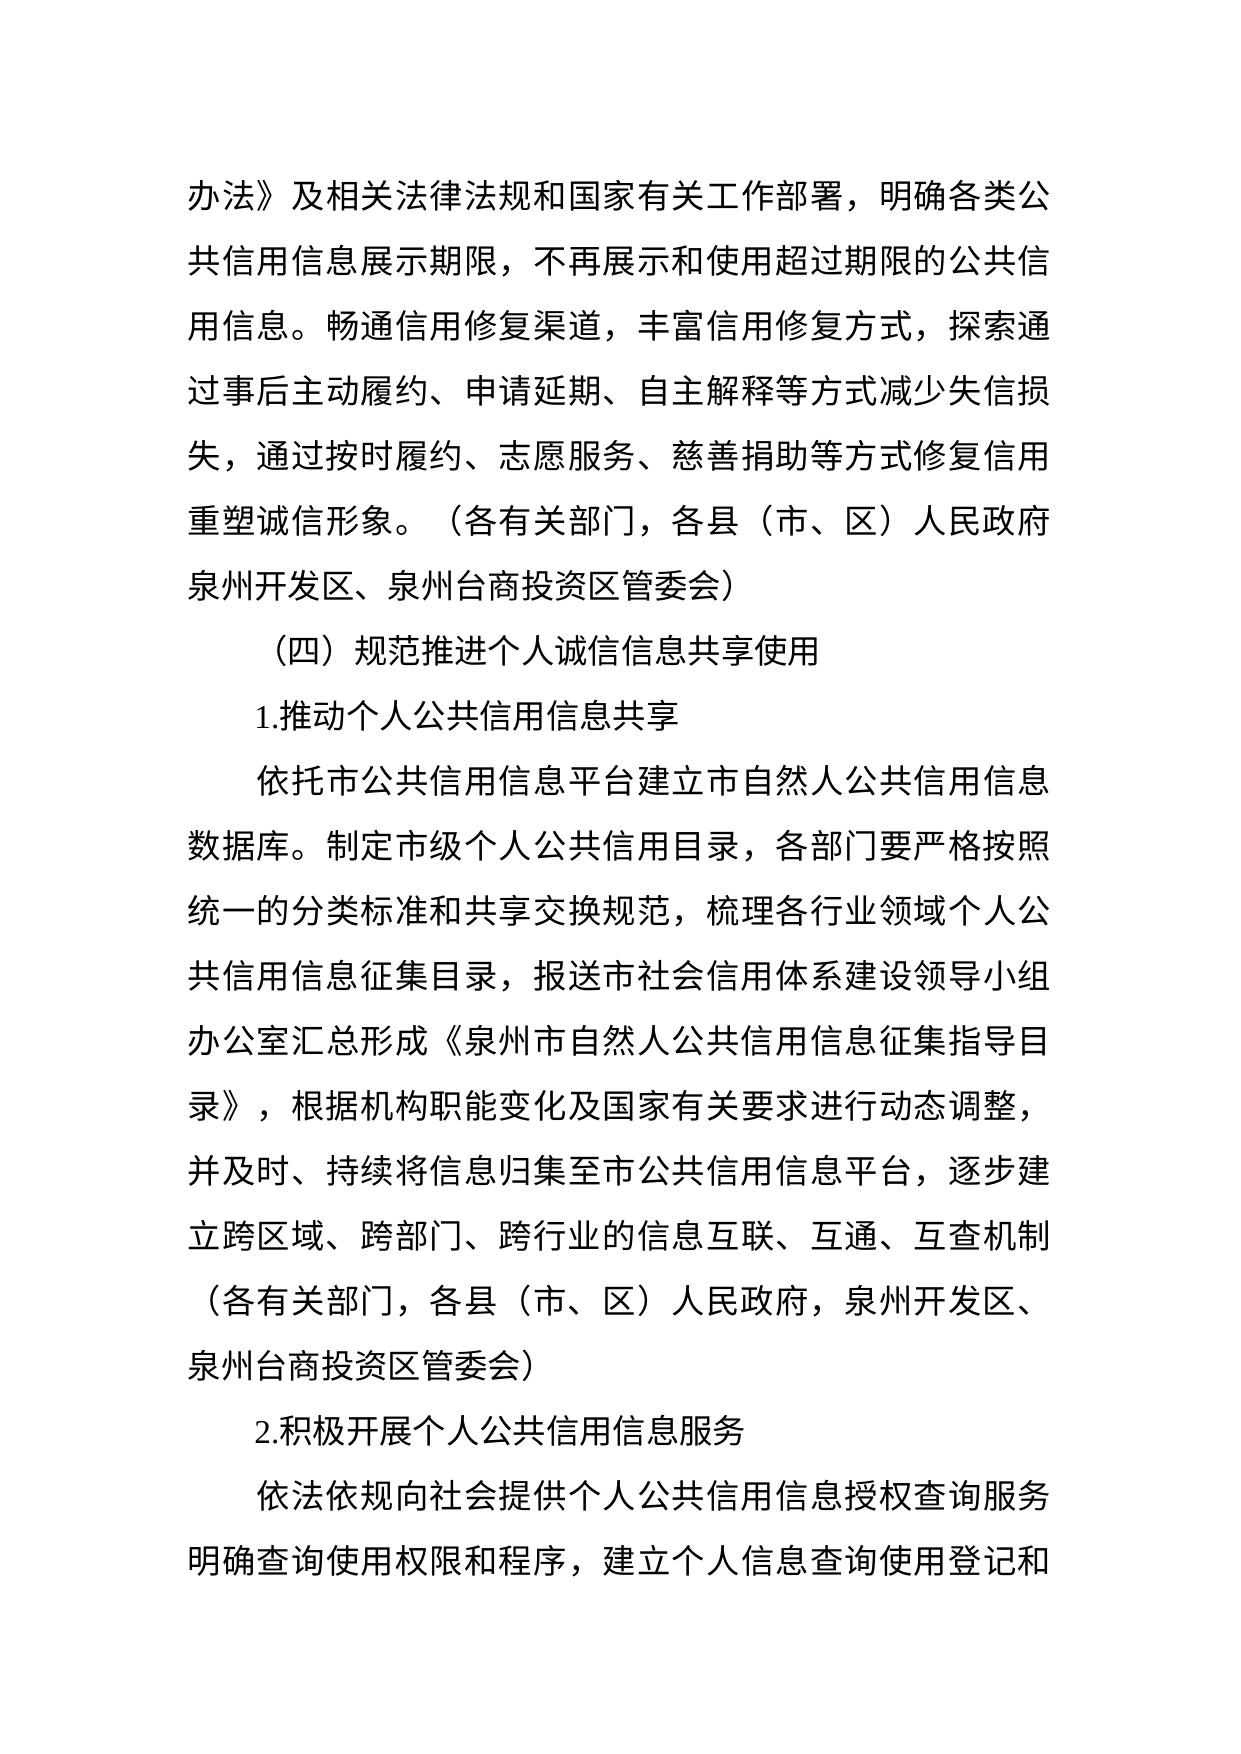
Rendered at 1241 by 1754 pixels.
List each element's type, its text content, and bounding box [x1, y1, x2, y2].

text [187, 1462, 1053, 1592]
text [187, 162, 1053, 617]
text 1.推动个人公共信用信息共享 [187, 682, 1053, 747]
text 2.积极开展个人公共信用信息服务 [187, 1397, 1053, 1462]
text 依托市公共信用信息平台建立市自然人公共信用信息数据库。制定市级个人公共信用目录，各部门要严格按照统一的分类标准和共享交换规范，梳理各行业领域个人公共信用信息征集目录，报送市社会信用体系建设领导小组办公室汇总形成《泉州市自然人公共信用信息征集指导目录》，根据机构职能变化及国家有关要求进行动态调整，并及时、持续将信息归集至市公共信用信息平台，逐步建立跨区域、跨部门、跨行业的信息互联、互通、互查机制。（各有关部门，各县（市、区）人民政府，泉州开发区、泉州台商投资区管委会） [187, 747, 1053, 1397]
text （四）规范推进个人诚信信息共享使用 [187, 617, 1053, 682]
